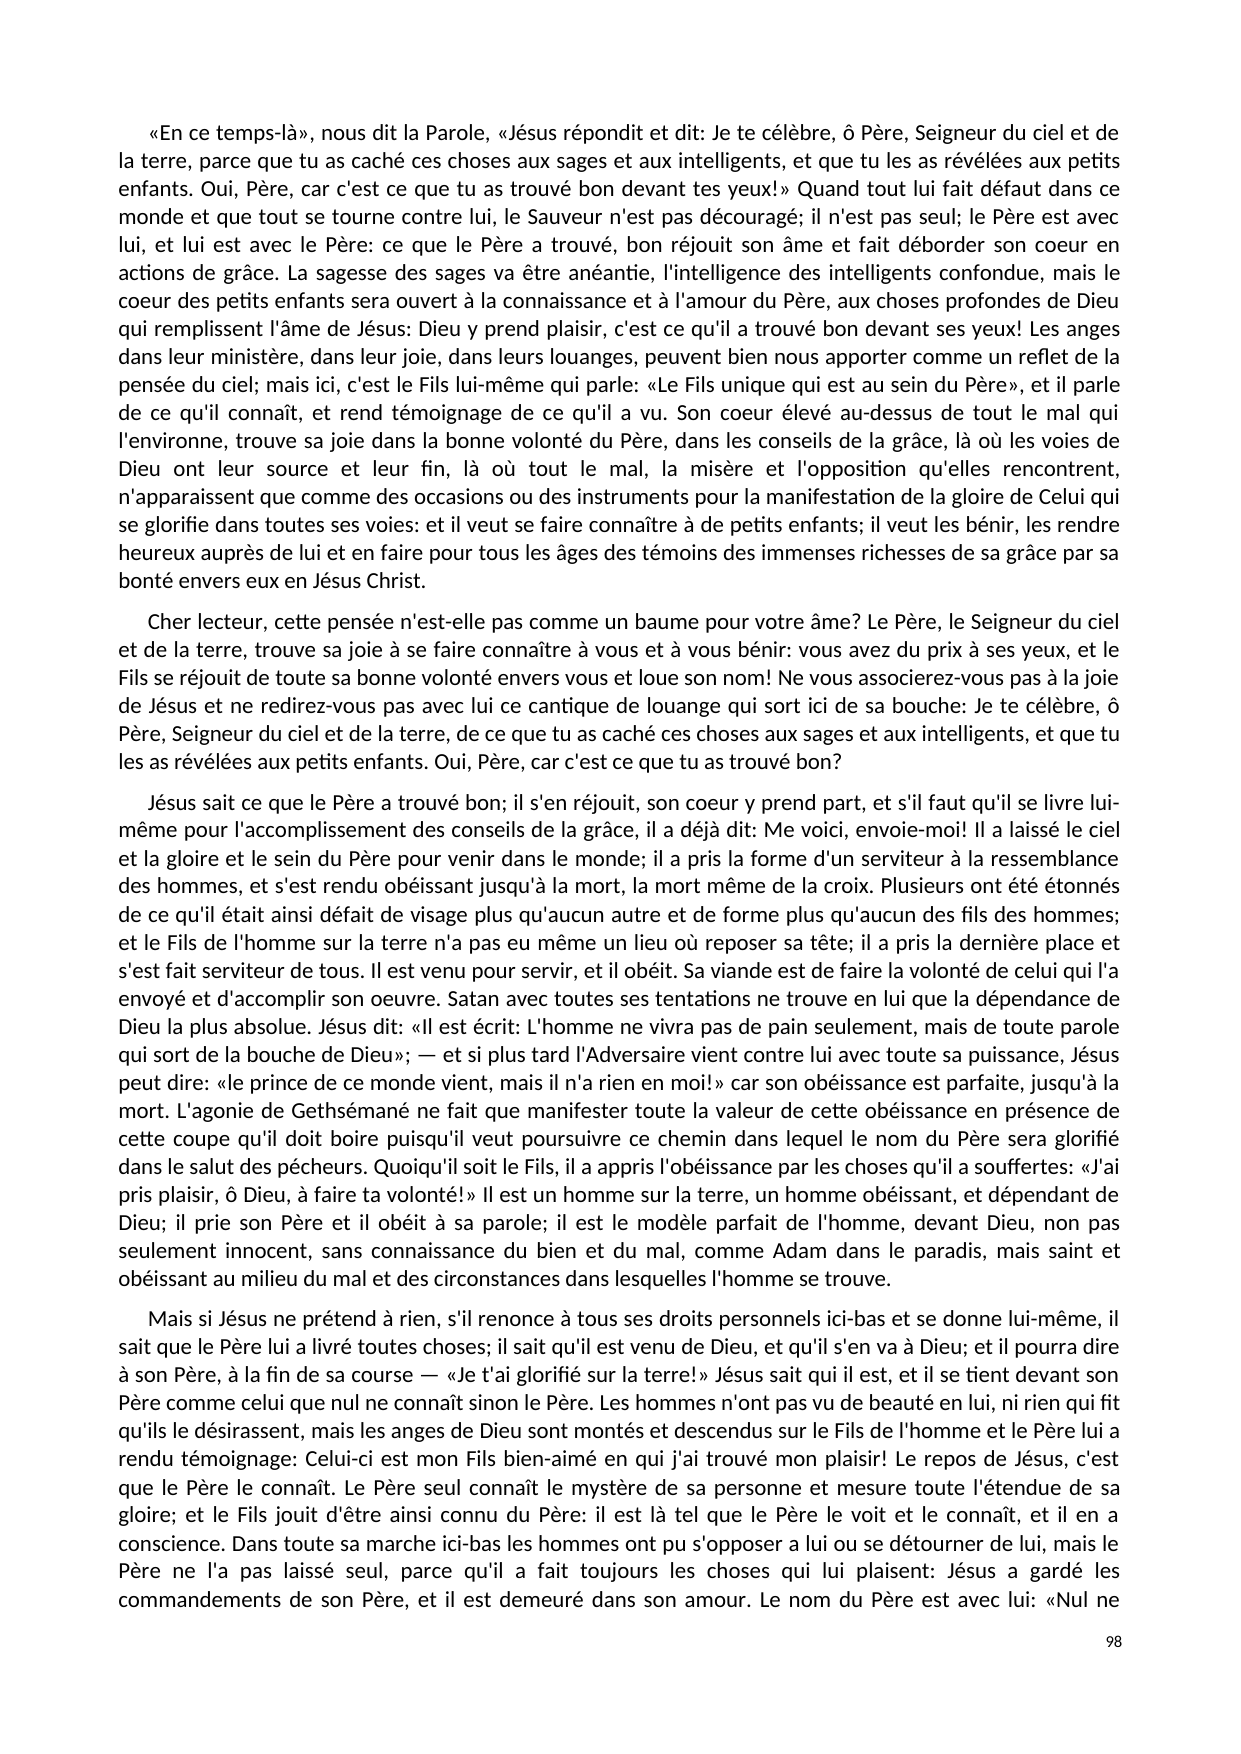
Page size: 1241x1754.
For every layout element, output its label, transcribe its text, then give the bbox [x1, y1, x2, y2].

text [118, 1304, 1122, 1613]
text Jésus sait ce que le Père a trouvé bon; il s'en réjouit, son coeur y prend part, et s'il faut qu'il se livre lui-même pour l'accomplissement des conseils de la grâce, il a déjà dit: Me voici, envoie-moi! Il a laissé le ciel et la gloire et le sein du Père pour venir dans le monde; il a pris la forme d'un serviteur à la ressemblance des hommes, et s'est rendu obéissant jusqu'à la mort, la mort même de la croix. Plusieurs ont été étonnés de ce qu'il était ainsi défait de visage plus qu'aucun autre et de forme plus qu'aucun des fils des hommes; et le Fils de l'homme sur la terre n'a pas eu même un lieu où reposer sa tête; il a pris la dernière place et s'est fait serviteur de tous. Il est venu pour servir, et il obéit. Sa viande est de faire la volonté de celui qui l'a envoyé et d'accomplir son oeuvre. Satan avec toutes ses tentations ne trouve en lui que la dépendance de Dieu la plus absolue. Jésus dit: «Il est écrit: L'homme ne vivra pas de pain seulement, mais de toute parole qui sort de la bouche de Dieu»; — et si plus tard l'Adversaire vient contre lui avec toute sa puissance, Jésus peut dire: «le prince de ce monde vient, mais il n'a rien en moi!» car son obéissance est parfaite, jusqu'à la mort. L'agonie de Gethsémané ne fait que manifester toute la valeur de cette obéissance en présence de cette coupe qu'il doit boire puisqu'il veut poursuivre ce chemin dans lequel le nom du Père sera glorifié dans le salut des pécheurs. Quoiqu'il soit le Fils, il a appris l'obéissance par les choses qu'il a souffertes: «J'ai pris plaisir, ô Dieu, à faire ta volonté!» Il est un homme sur la terre, un homme obéissant, et dépendant de Dieu; il prie son Père et il obéit à sa parole; il est le modèle parfait de l'homme, devant Dieu, non pas seulement innocent, sans connaissance du bien et du mal, comme Adam dans le paradis, mais saint et obéissant au milieu du mal et des circonstances dans lesquelles l'homme se trouve. [118, 788, 1122, 1292]
text «En ce temps-là», nous dit la Parole, «Jésus répondit et dit: Je te célèbre, ô Père, Seigneur du ciel et de la terre, parce que tu as caché ces choses aux sages et aux intelligents, et que tu les as révélées aux petits enfants. Oui, Père, car c'est ce que tu as trouvé bon devant tes yeux!» Quand tout lui fait défaut dans ce monde et que tout se tourne contre lui, le Sauveur n'est pas découragé; il n'est pas seul; le Père est avec lui, et lui est avec le Père: ce que le Père a trouvé, bon réjouit son âme et fait déborder son coeur en actions de grâce. La sagesse des sages va être anéantie, l'intelligence des intelligents confondue, mais le coeur des petits enfants sera ouvert à la connaissance et à l'amour du Père, aux choses profondes de Dieu qui remplissent l'âme de Jésus: Dieu y prend plaisir, c'est ce qu'il a trouvé bon devant ses yeux! Les anges dans leur ministère, dans leur joie, dans leurs louanges, peuvent bien nous apporter comme un reflet de la pensée du ciel; mais ici, c'est le Fils lui-même qui parle: «Le Fils unique qui est au sein du Père», et il parle de ce qu'il connaît, et rend témoignage de ce qu'il a vu. Son coeur élevé au-dessus de tout le mal qui l'environne, trouve sa joie dans la bonne volonté du Père, dans les conseils de la grâce, là où les voies de Dieu ont leur source et leur fin, là où tout le mal, la misère et l'opposition qu'elles rencontrent, n'apparaissent que comme des occasions ou des instruments pour la manifestation de la gloire de Celui qui se glorifie dans toutes ses voies: et il veut se faire connaître à de petits enfants; il veut les bénir, les rendre heureux auprès de lui et en faire pour tous les âges des témoins des immenses richesses de sa grâce par sa bonté envers eux en Jésus Christ. [118, 118, 1122, 594]
text Cher lecteur, cette pensée n'est-elle pas comme un baume pour votre âme? Le Père, le Seigneur du ciel et de la terre, trouve sa joie à se faire connaître à vous et à vous bénir: vous avez du prix à ses yeux, et le Fils se réjouit de toute sa bonne volonté envers vous et loue son nom! Ne vous associerez-vous pas à la joie de Jésus et ne redirez-vous pas avec lui ce cantique de louange qui sort ici de sa bouche: Je te célèbre, ô Père, Seigneur du ciel et de la terre, de ce que tu as caché ces choses aux sages et aux intelligents, et que tu les as révélées aux petits enfants. Oui, Père, car c'est ce que tu as trouvé bon? [118, 607, 1122, 775]
